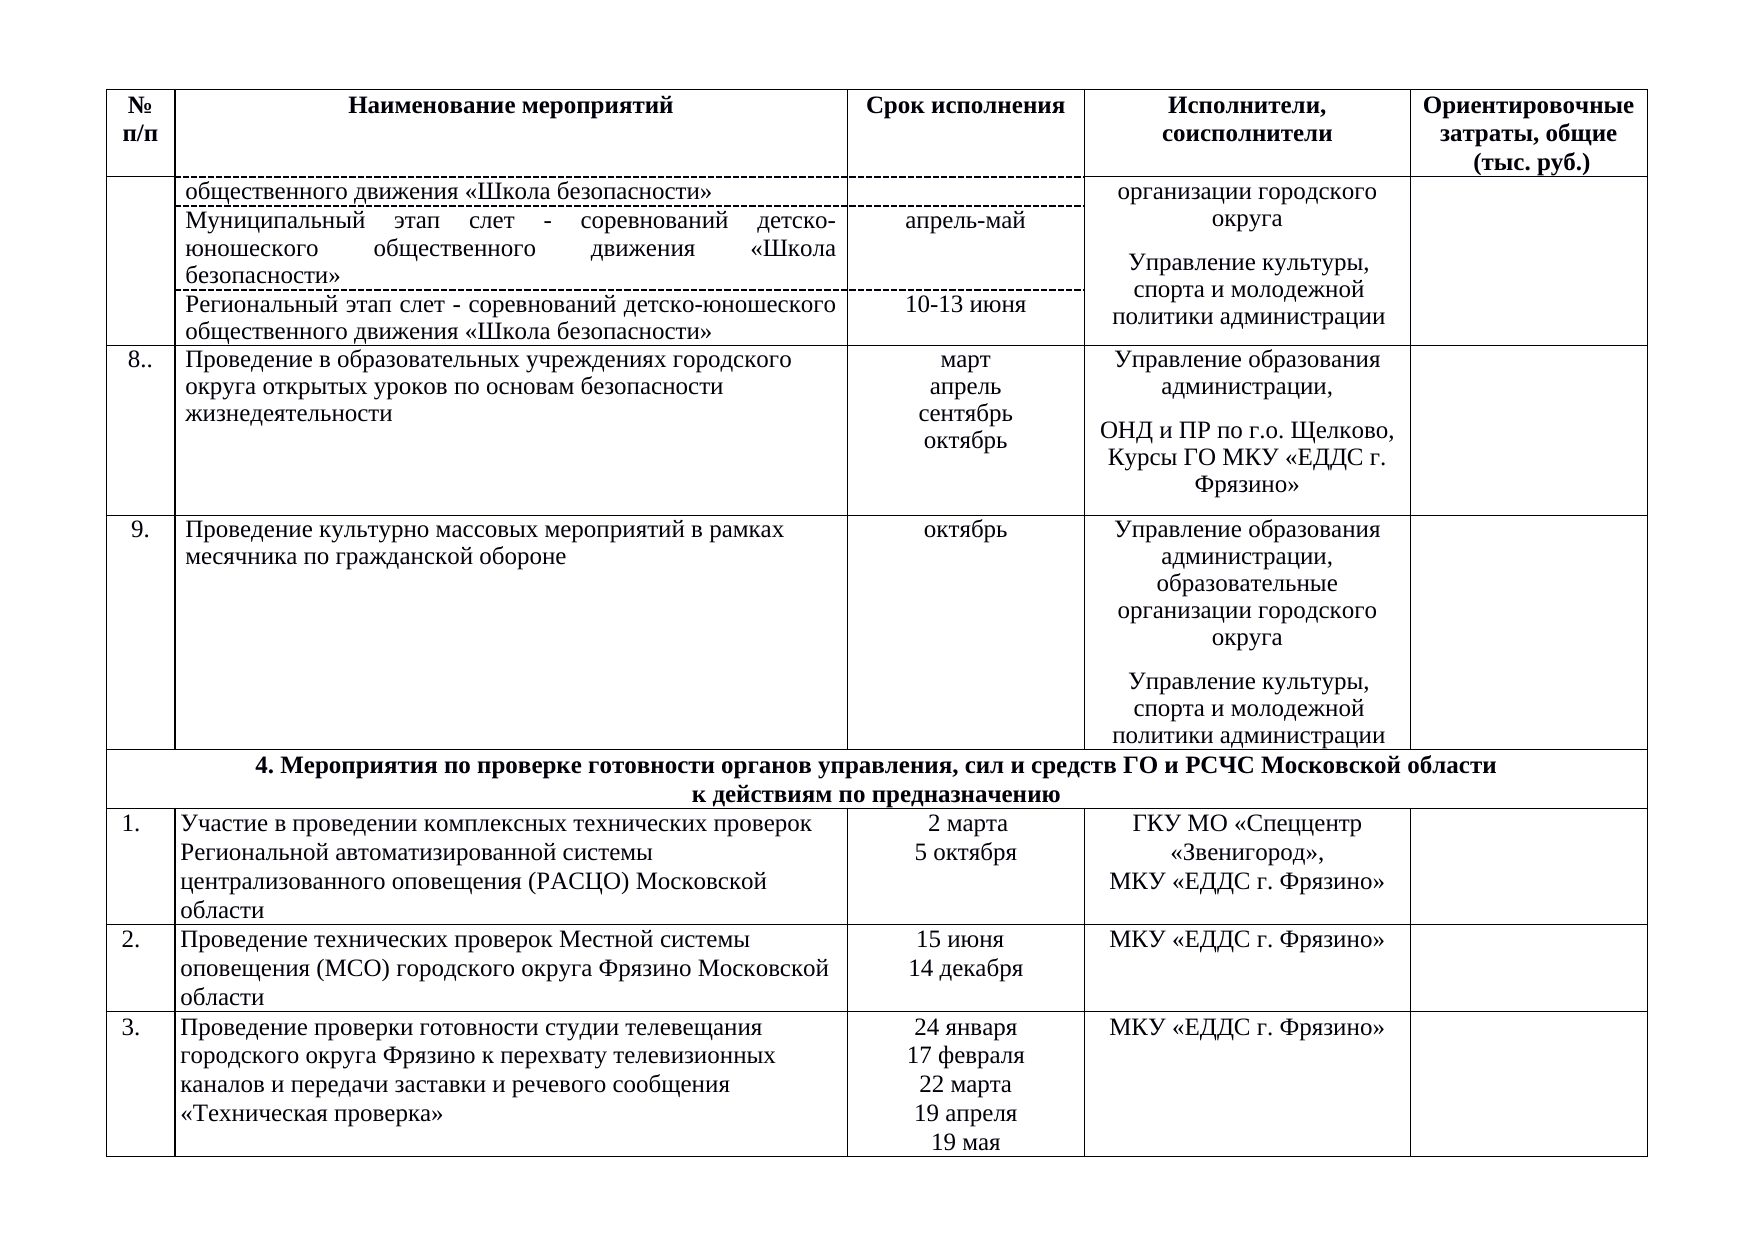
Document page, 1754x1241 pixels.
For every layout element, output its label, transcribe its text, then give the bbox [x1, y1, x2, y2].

table_cell 4. Мероприятия по проверке готовности органов управления, сил и средств ГО и РСЧС Московской области к действиям по предназначению [1061, 750, 1647, 807]
table_cell Проведение технических проверок Местной системы оповещения (МСО) городского округа Фрязино Московской области [176, 925, 847, 1011]
table_cell [1411, 346, 1647, 514]
table_cell [1411, 809, 1647, 923]
table_cell 10-13 июня [848, 289, 1084, 345]
table_cell [107, 1012, 174, 1156]
table_cell октябрь [848, 516, 1084, 749]
table_cell март апрель сентябрь октябрь [848, 346, 1084, 514]
table_cell МКУ «ЕДДС г. Фрязино» [1085, 925, 1410, 1011]
table_cell Муниципальный этап слет - соревнований детско-юношеского общественного движения «Школа безопасности» [176, 205, 847, 288]
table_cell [848, 1012, 1084, 1156]
table_cell [107, 925, 174, 1011]
table_cell Проведение культурно массовых мероприятий в рамках месячника по гражданской обороне [176, 516, 847, 749]
table_cell ГКУ МО «Спеццентр «Звенигород», МКУ «ЕДДС г. Фрязино» [1085, 809, 1410, 923]
table_header Исполнители, соисполнители [1085, 90, 1410, 176]
table_cell 9. [107, 516, 174, 749]
table_header Срок исполнения [848, 90, 1084, 176]
table_cell апрель [848, 176, 1084, 205]
table_cell 15 июня 14 декабря [848, 925, 1084, 1011]
table_cell Проведение в образовательных учреждениях городского округа открытых уроков по основам безопасности жизнедеятельности [176, 346, 847, 514]
table_cell [1411, 925, 1647, 1011]
table_cell [1411, 1012, 1647, 1156]
table_cell [1411, 516, 1647, 749]
table_header № п/п [107, 90, 174, 176]
table_cell Участие в проведении комплексных технических проверок Региональной автоматизированной системы централизованного оповещения (РАСЦО) Московской области [176, 809, 847, 923]
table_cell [176, 1012, 847, 1156]
table_cell Региональный этап слет - соревнований детско-юношеского общественного движения «Школа безопасности» [176, 289, 847, 345]
table_cell Управление образования администрации, ОНД и ПР по г.о. Щелково, Курсы ГО МКУ «ЕДДС г. Фрязино» [1085, 346, 1410, 514]
table_cell 4. Мероприятия по проверке готовности органов управления, сил и средств ГО и РСЧС Московской области к действиям по предназначению [107, 750, 692, 807]
table_header Ориентировочные затраты, общие (тыс. руб.) [1411, 90, 1647, 176]
table_header Наименование мероприятий [176, 90, 847, 176]
table_cell МКУ «ЕДДС г. Фрязино» [1085, 1012, 1410, 1156]
table_cell 2 марта 5 октября [848, 809, 1084, 923]
table_cell Управление образования администрации, образовательные организации городского округа Управление культуры, спорта и молодежной политики администрации [1085, 516, 1410, 749]
table_cell апрель-май [848, 205, 1084, 288]
table_cell [107, 809, 174, 923]
table_cell 8.. [107, 346, 174, 514]
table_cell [176, 176, 847, 205]
